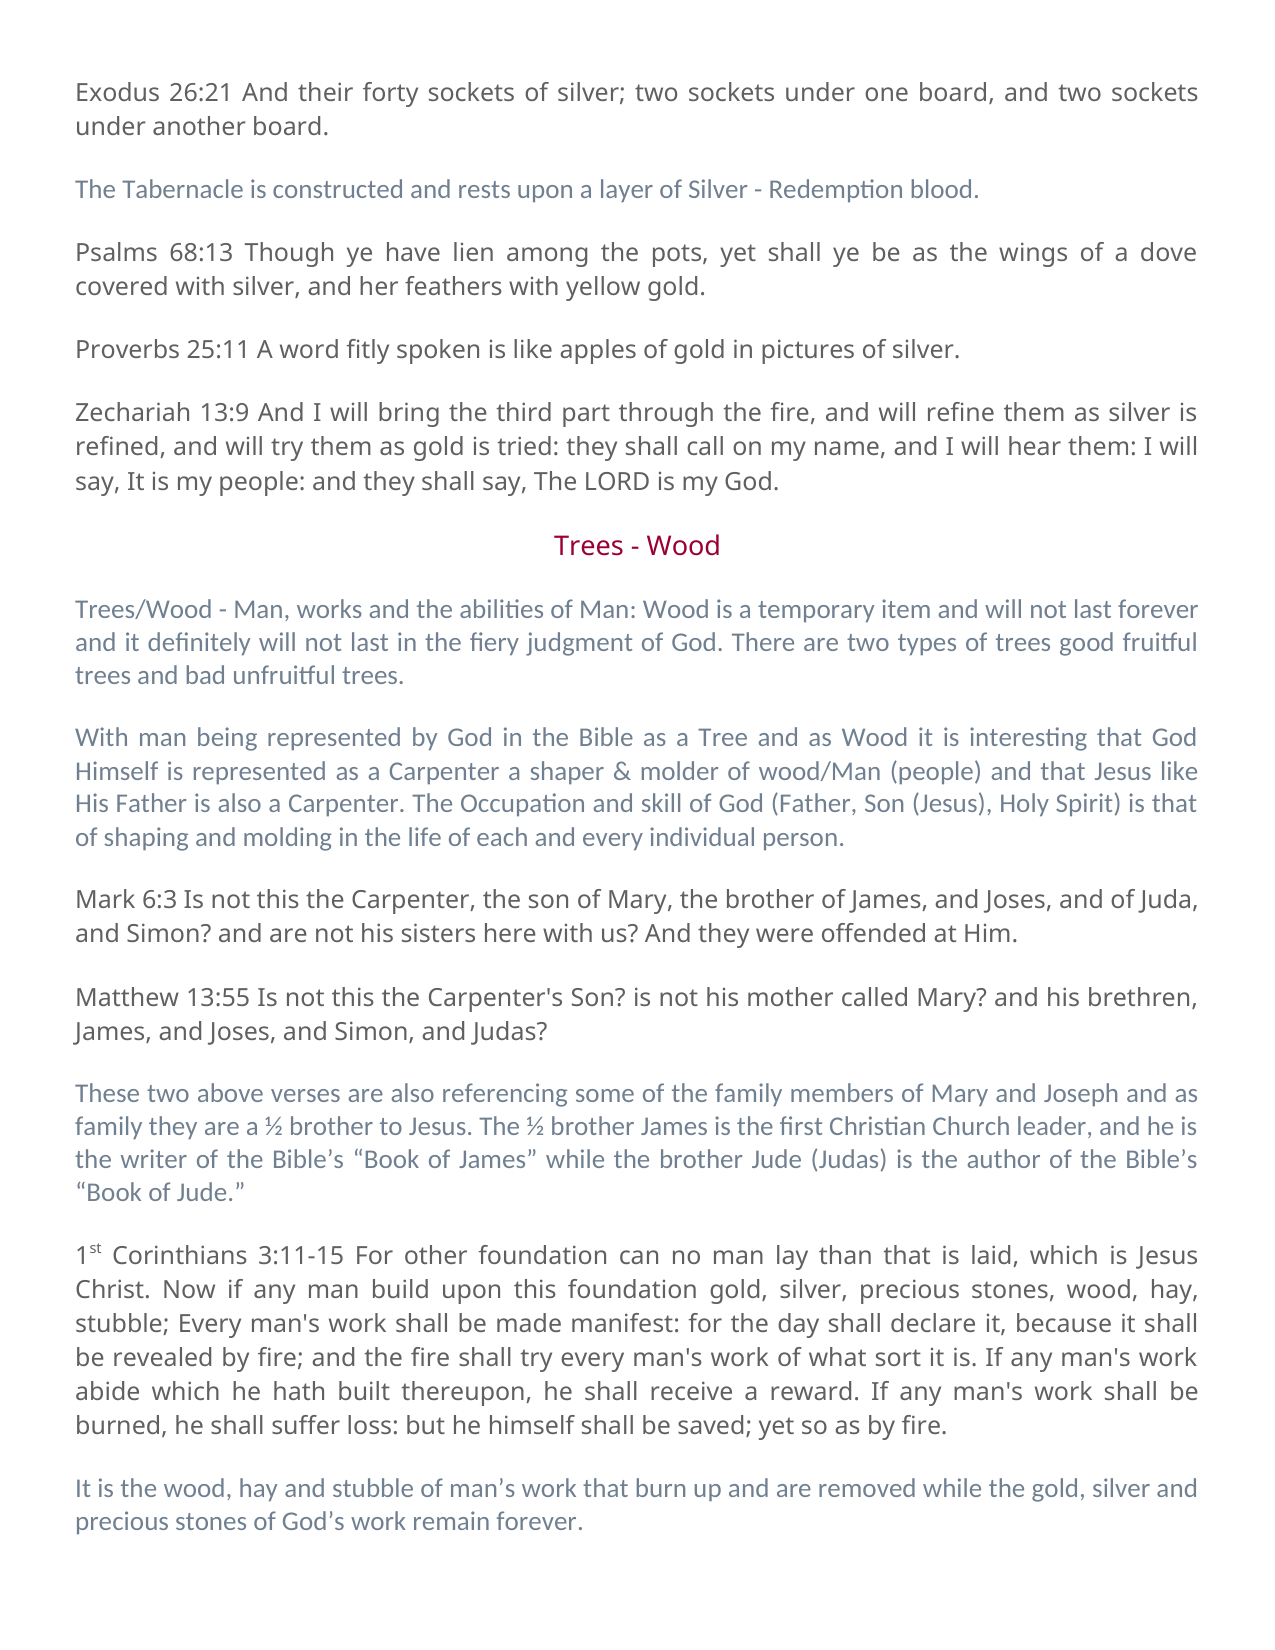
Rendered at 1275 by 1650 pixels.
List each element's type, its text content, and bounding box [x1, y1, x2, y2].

text 1st Corinthians 3:11-15 For other foundation can no man lay than that is laid, which is Jesus Christ. Now if any man build upon this foundation gold, silver, precious stones, wood, hay, stubble; Every man's work shall be made manifest: for the day shall declare it, because it shall be revealed by fire; and the fire shall try every man's work of what sort it is. If any man's work abide which he hath built thereupon, he shall receive a reward. If any man's work shall be burned, he shall suffer loss: but he himself shall be saved; yet so as by fire. [75, 1238, 1200, 1442]
text It is the wood, hay and stubble of man’s work that burn up and are removed while the gold, silver and precious stones of God’s work remain forever. [75, 1471, 1200, 1537]
text Exodus 26:21 And their forty sockets of silver; two sockets under one board, and two sockets under another board. [75, 75, 1200, 143]
text Trees - Wood [75, 526, 1200, 563]
text Zechariah 13:9 And I will bring the third part through the fire, and will refine them as silver is refined, and will try them as gold is tried: they shall call on my name, and I will hear them: I will say, It is my people: and they shall say, The LORD is my God. [75, 395, 1200, 497]
text Mark 6:3 Is not this the Carpenter, the son of Mary, the brother of James, and Joses, and of Juda, and Simon? and are not his sisters here with us? And they were offended at Him. [75, 882, 1200, 950]
text With man being represented by God in the Bible as a Tree and as Wood it is interesting that God Himself is represented as a Carpenter a shaper & molder of wood/Man (people) and that Jesus like His Father is also a Carpenter. The Occupation and skill of God (Father, Son (Jesus), Holy Spirit) is that of shaping and molding in the life of each and every individual person. [75, 721, 1200, 853]
text Trees/Wood - Man, works and the abilities of Man: Wood is a temporary item and will not last forever and it definitely will not last in the fiery judgment of God. There are two types of trees good fruitful trees and bad unfruitful trees. [75, 592, 1200, 691]
text These two above verses are also referencing some of the family members of Mary and Joseph and as family they are a ½ brother to Jesus. The ½ brother James is the first Christian Church leader, and he is the writer of the Bible’s “Book of James” while the brother Jude (Judas) is the author of the Bible’s “Book of Jude.” [75, 1076, 1200, 1208]
text Psalms 68:13 Though ye have lien among the pots, yet shall ye be as the wings of a dove covered with silver, and her feathers with yellow gold. [75, 234, 1200, 303]
text Proverbs 25:11 A word fitly spoken is like apples of gold in pictures of silver. [75, 332, 1200, 366]
text The Tabernacle is constructed and rests upon a layer of Silver - Redemption blood. [75, 172, 1200, 205]
text Matthew 13:55 Is not this the Carpenter's Son? is not his mother called Mary? and his brethren, James, and Joses, and Simon, and Judas? [75, 979, 1200, 1047]
